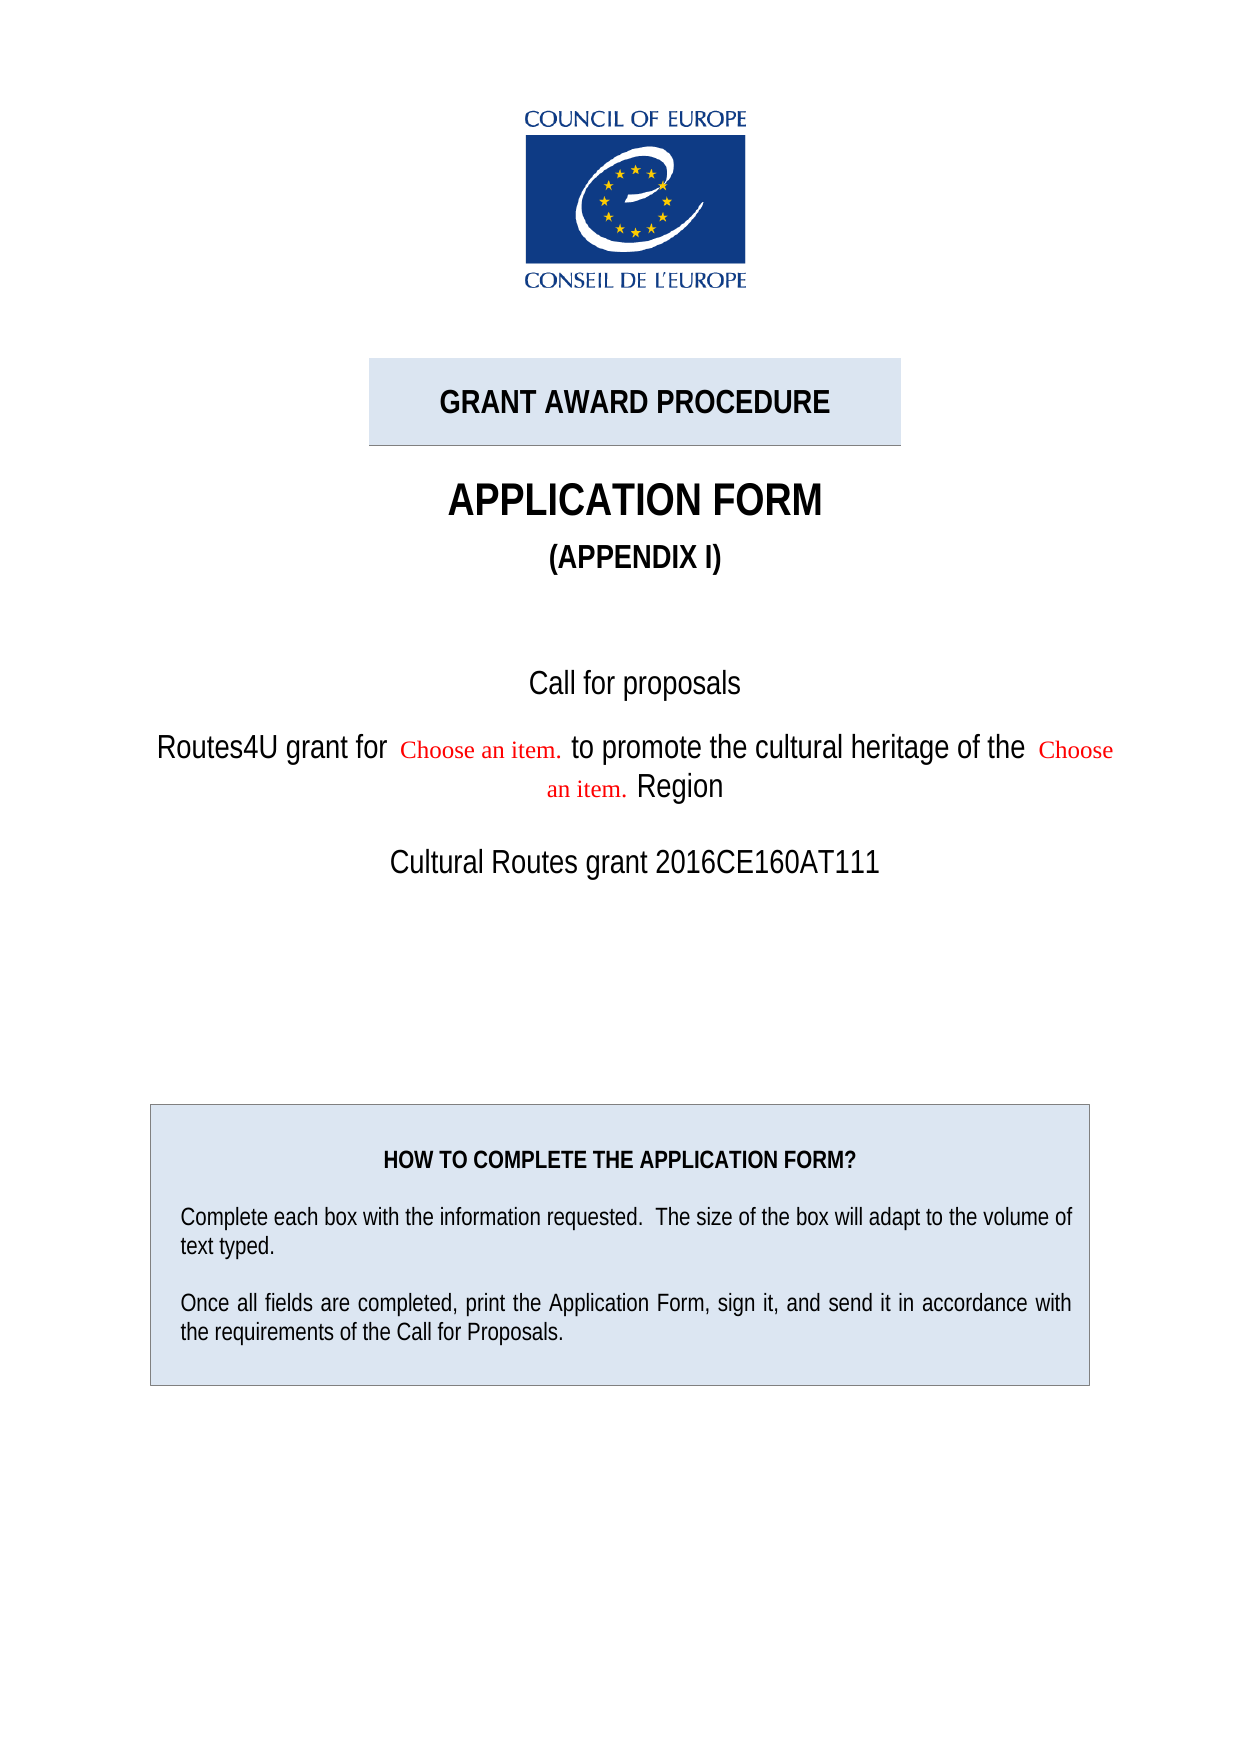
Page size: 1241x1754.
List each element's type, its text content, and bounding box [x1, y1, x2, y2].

text Routes4U grant for to promote the cultural heritage of the Region [148, 728, 1122, 804]
text Cultural Routes grant 2016CE160AT111 [148, 842, 1122, 881]
table_header GRANT AWARD PROCEDURE [369, 358, 901, 445]
picture [497, 88, 773, 309]
text Call for proposals [148, 663, 1122, 701]
table_cell APPLICATION FORM (APPENDIX I) [369, 446, 901, 591]
